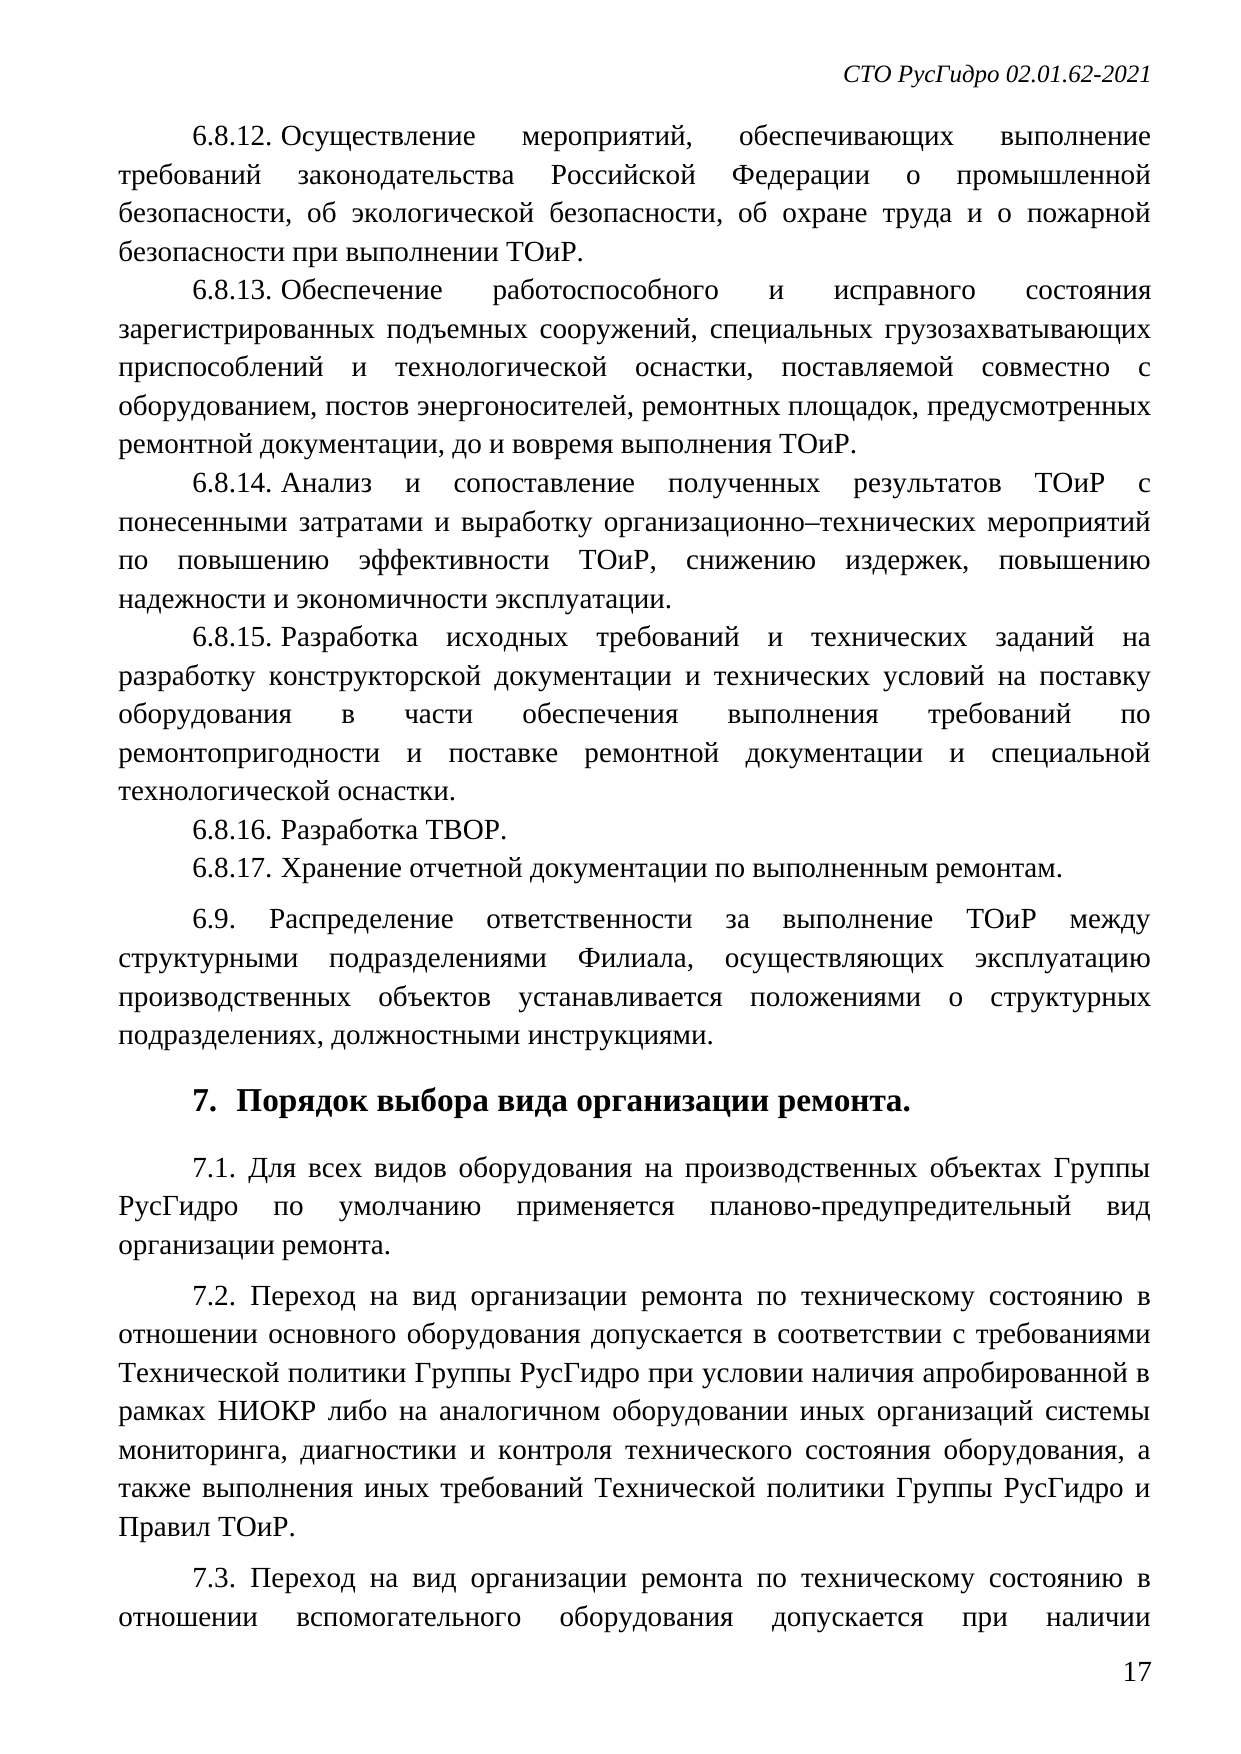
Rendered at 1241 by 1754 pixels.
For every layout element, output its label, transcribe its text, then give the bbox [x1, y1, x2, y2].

list Распределение ответственности за выполнение ТОиР между структурными подразделениями Филиала, осуществляющих эксплуатацию производственных объектов устанавливается положениями о структурных подразделениях, должностными инструкциями. [118, 902, 1152, 1051]
list Разработка исходных требований и технических заданий на разработку конструкторской документации и технических условий на поставку оборудования в части обеспечения выполнения требований по ремонтопригодности и поставке ремонтной документации и специальной технологической оснастки. [118, 619, 1152, 807]
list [118, 1560, 1152, 1632]
list Осуществление мероприятий, обеспечивающих выполнение требований законодательства Российской Федерации о промышленной безопасности, об экологической безопасности, об охране труда и о пожарной безопасности при выполнении ТОиР. [118, 118, 1152, 267]
list Порядок выбора вида организации ремонта. [118, 1081, 1152, 1119]
list Для всех видов оборудования на производственных объектах Группы РусГидро по умолчанию применяется планово-предупредительный вид организации ремонта. [118, 1150, 1152, 1260]
list Обеспечение работоспособного и исправного состояния зарегистрированных подъемных сооружений, специальных грузозахватывающих приспособлений и технологической оснастки, поставляемой совместно с оборудованием, постов энергоносителей, ремонтных площадок, предусмотренных ремонтной документации, до и вовремя выполнения ТОиР. [118, 272, 1152, 460]
list Разработка ТВОР. [118, 812, 1152, 846]
list Хранение отчетной документации по выполненным ремонтам. [118, 851, 1152, 884]
list Анализ и сопоставление полученных результатов ТОиР с понесенными затратами и выработку организационно–технических мероприятий по повышению эффективности ТОиР, снижению издержек, повышению надежности и экономичности эксплуатации. [118, 465, 1152, 614]
list Переход на вид организации ремонта по техническому состоянию в отношении основного оборудования допускается в соответствии с требованиями Технической политики Группы РусГидро при условии наличия апробированной в рамках НИОКР либо на аналогичном оборудовании иных организаций системы мониторинга, диагностики и контроля технического состояния оборудования, а также выполнения иных требований Технической политики Группы РусГидро и Правил ТОиР. [118, 1278, 1152, 1543]
